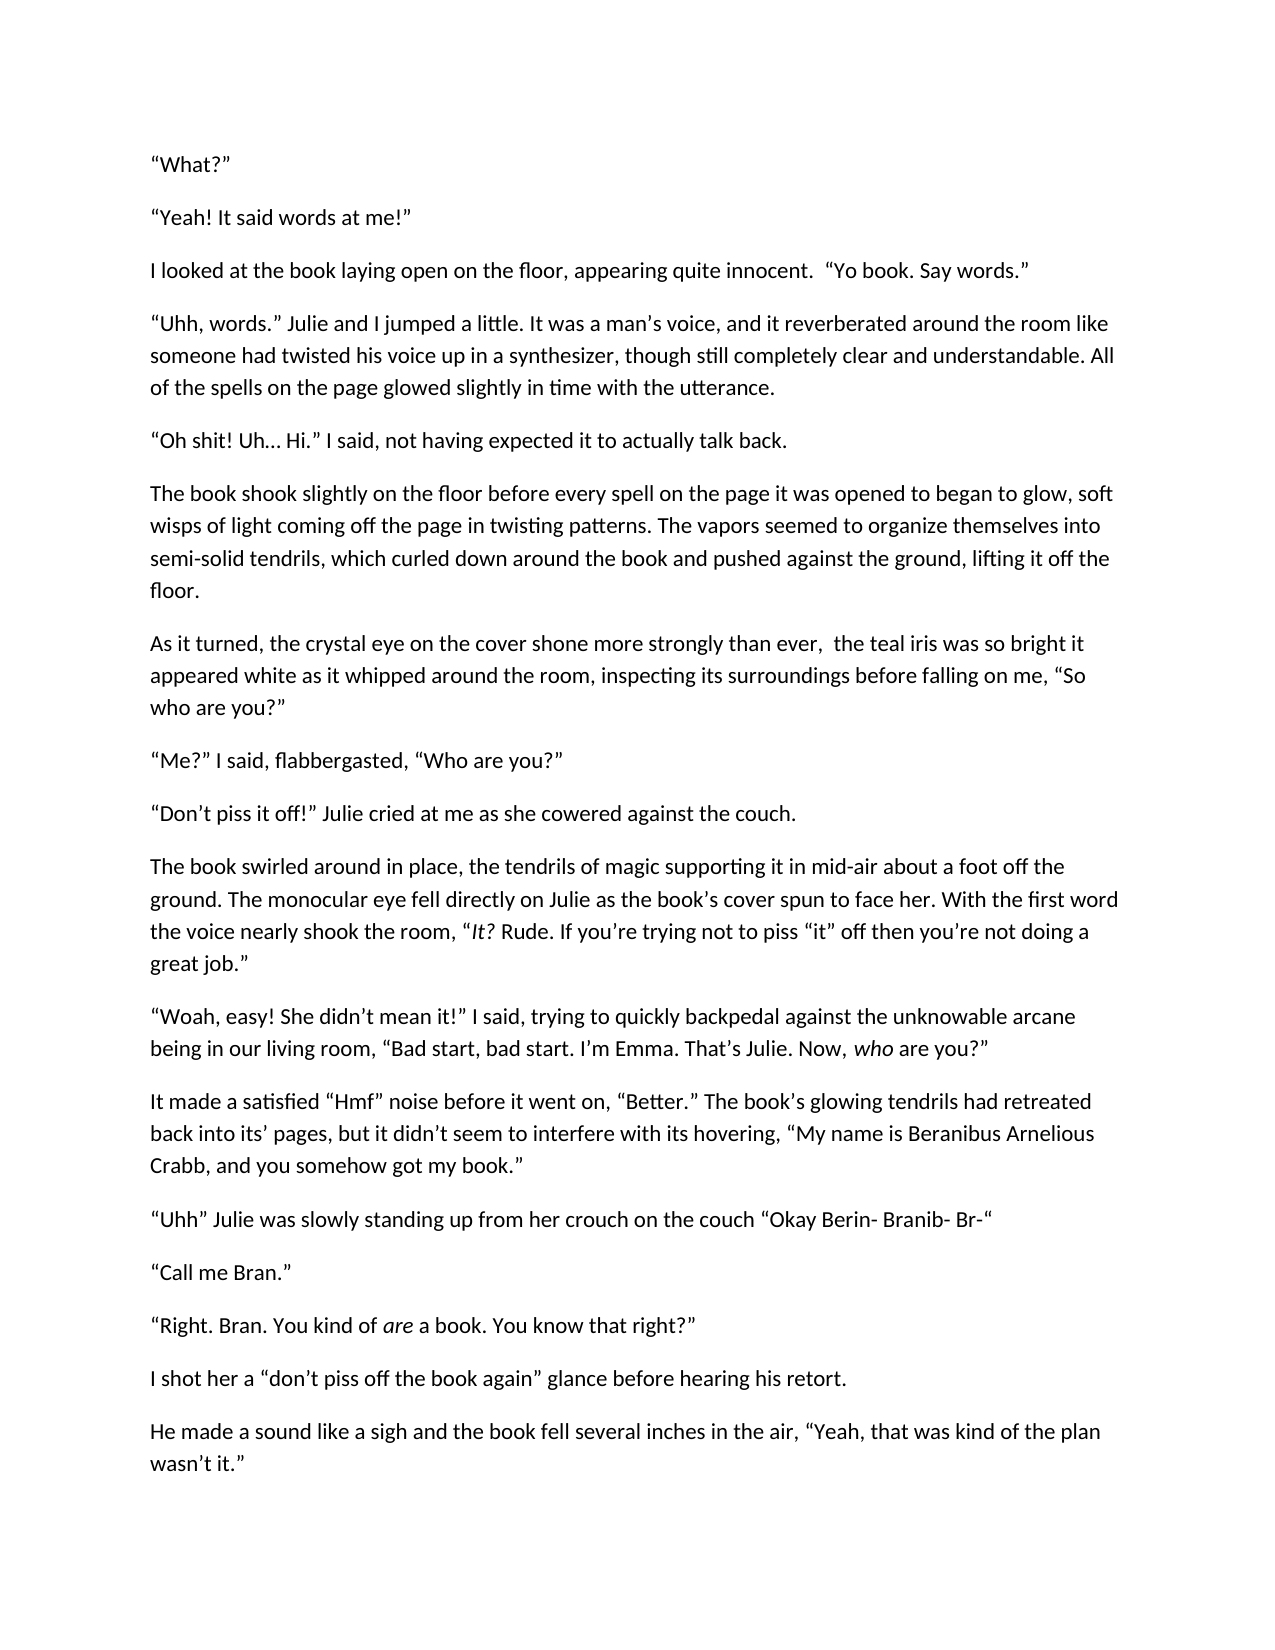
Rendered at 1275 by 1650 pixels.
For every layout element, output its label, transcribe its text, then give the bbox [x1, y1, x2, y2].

text It made a satisfied “Hmf” noise before it went on, “Better.” The book’s glowing tendrils had retreated back into its’ pages, but it didn’t seem to interfere with its hovering, “My name is Beranibus Arnelious Crabb, and you somehow got my book.” [150, 1087, 1125, 1180]
text “Call me Bran.” [150, 1258, 1125, 1286]
text I looked at the book laying open on the floor, appearing quite innocent. “Yo book. Say words.” [150, 256, 1125, 284]
text “Yeah! It said words at me!” [150, 203, 1125, 231]
text As it turned, the crystal eye on the cover shone more strongly than ever, the teal iris was so bright it appeared white as it whipped around the room, inspecting its surroundings before falling on me, “So who are you?” [150, 629, 1125, 721]
text “Uhh, words.” Julie and I jumped a little. It was a man’s voice, and it reverberated around the room like someone had twisted his voice up in a synthesizer, though still completely clear and understandable. All of the spells on the page glowed slightly in time with the utterance. [150, 309, 1125, 401]
text “Woah, easy! She didn’t mean it!” I said, trying to quickly backpedal against the unknowable arcane being in our living room, “Bad start, bad start. I’m Emma. That’s Julie. Now, who are you?” [150, 1002, 1125, 1062]
text “Right. Bran. You kind of are a book. You know that right?” [150, 1311, 1125, 1339]
text The book shook slightly on the floor before every spell on the page it was opened to began to glow, soft wisps of light coming off the page in twisting patterns. The vapors seemed to organize themselves into semi-solid tendrils, which curled down around the book and pushed against the ground, lifting it off the floor. [150, 479, 1125, 604]
text “Uhh” Julie was slowly standing up from her crouch on the couch “Okay Berin- Branib- Br-“ [150, 1205, 1125, 1233]
text “Oh shit! Uh… Hi.” I said, not having expected it to actually talk back. [150, 426, 1125, 454]
text I shot her a “don’t piss off the book again” glance before hearing his retort. [150, 1364, 1125, 1392]
text The book swirled around in place, the tendrils of magic supporting it in mid-air about a foot off the ground. The monocular eye fell directly on Julie as the book’s cover spun to face her. With the first word the voice nearly shook the room, “It? Rude. If you’re trying not to piss “it” off then you’re not doing a great job.” [150, 852, 1125, 977]
text “What?” [150, 150, 1125, 178]
text “Me?” I said, flabbergasted, “Who are you?” [150, 746, 1125, 774]
text He made a sound like a sigh and the book fell several inches in the air, “Yeah, that was kind of the plan wasn’t it.” [150, 1417, 1125, 1477]
text “Don’t piss it off!” Julie cried at me as she cowered against the couch. [150, 799, 1125, 827]
